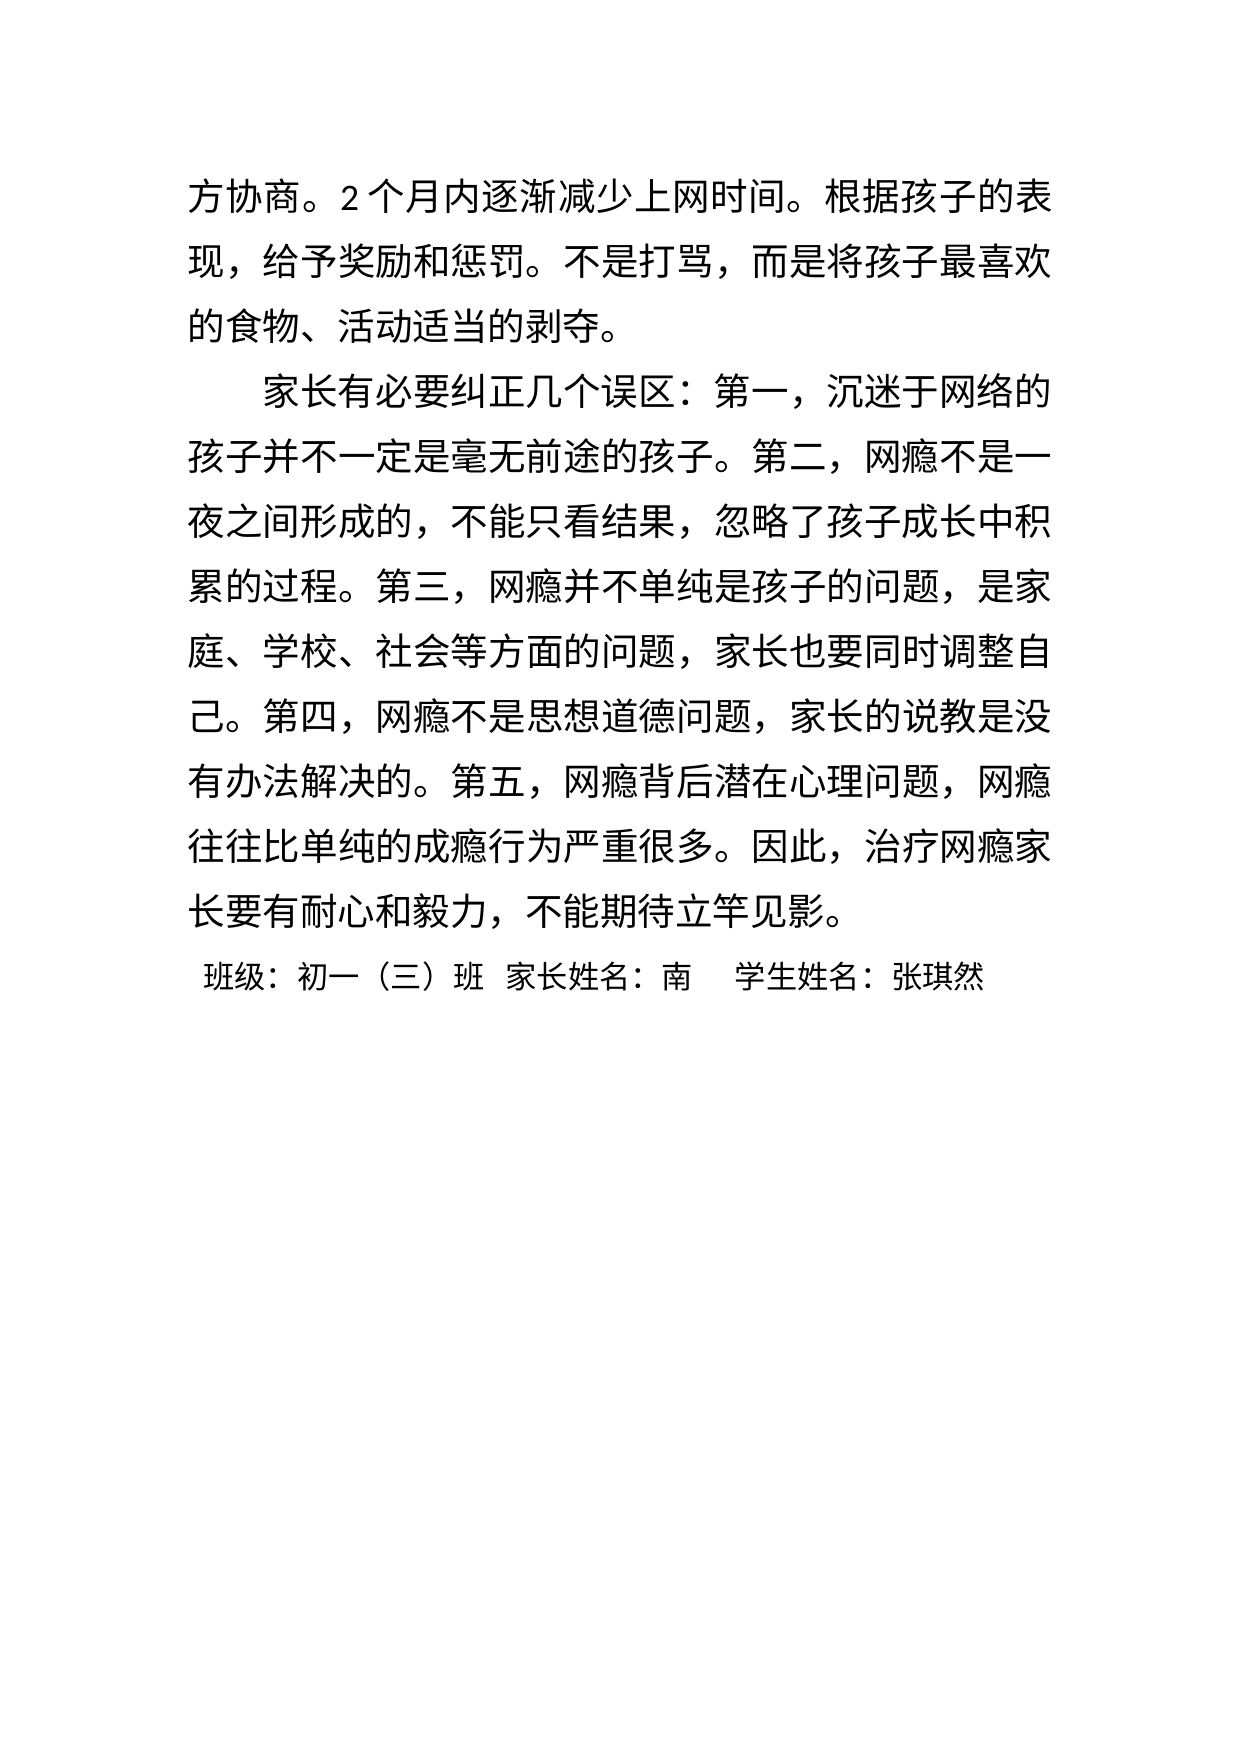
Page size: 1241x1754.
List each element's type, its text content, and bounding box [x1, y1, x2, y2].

text 家长有必要纠正几个误区：第一，沉迷于网络的孩子并不一定是毫无前途的孩子。第二，网瘾不是一夜之间形成的，不能只看结果，忽略了孩子成长中积累的过程。第三，网瘾并不单纯是孩子的问题，是家庭、学校、社会等方面的问题，家长也要同时调整自己。第四，网瘾不是思想道德问题，家长的说教是没有办法解决的。第五，网瘾背后潜在心理问题，网瘾往往比单纯的成瘾行为严重很多。因此，治疗网瘾家长要有耐心和毅力，不能期待立竿见影。 [187, 357, 1053, 942]
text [187, 162, 1053, 357]
text 班级：初一（三）班 家长姓名：南 学生姓名：张琪然 [187, 942, 1053, 1007]
